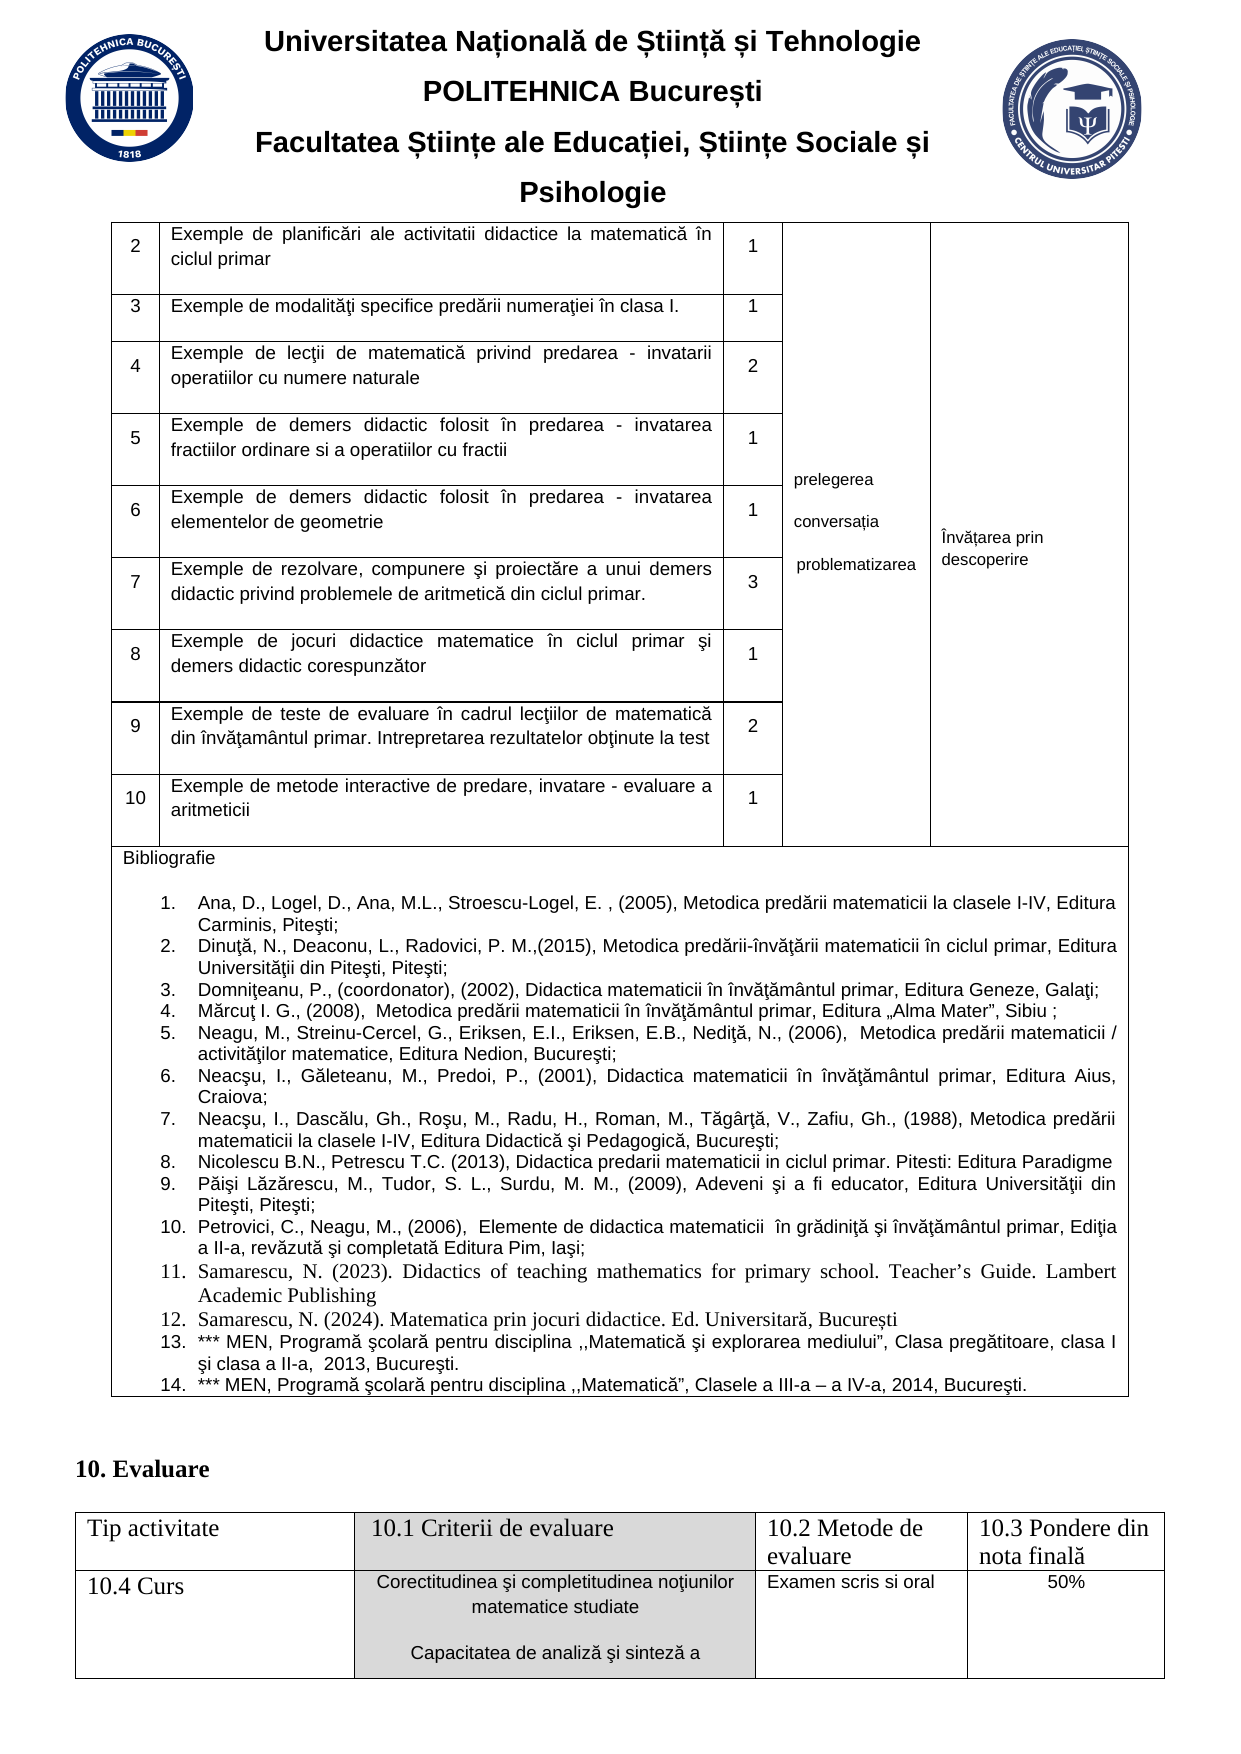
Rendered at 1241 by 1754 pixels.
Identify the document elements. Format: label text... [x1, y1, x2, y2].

table_cell Exemple de demers didactic folosit în predarea - invatarea elementelor de geometrie [160, 486, 723, 557]
table_cell 1 [724, 295, 782, 341]
table_cell 4 [112, 342, 159, 413]
table_cell Exemple de lecţii de matematică privind predarea - invatarii operatiilor cu numere naturale [160, 342, 723, 413]
table_cell 9 [112, 703, 159, 773]
table_header 10.1 Criterii de evaluare [355, 1513, 755, 1570]
table_header 10.3 Pondere din nota finală [968, 1513, 1164, 1570]
table_cell 2 [112, 223, 159, 294]
table_cell Prezentări în power-point Învățarea prin descoperire [931, 223, 1128, 846]
picture [1002, 39, 1142, 179]
table_cell Exemple de metode interactive de predare, invatare - evaluare a aritmeticii [160, 775, 723, 846]
table_cell 6 [112, 486, 159, 557]
table_cell 3 [112, 295, 159, 341]
table_cell 10 [112, 775, 159, 846]
table_cell 1 [724, 414, 782, 485]
table_cell Exemple de modalităţi specifice predării numeraţiei în clasa I. [160, 295, 723, 341]
table_cell 1 [724, 775, 782, 846]
table_cell 5 [112, 414, 159, 485]
table_cell Exemple de jocuri didactice matematice în ciclul primar şi demers didactic corespunzător [160, 630, 723, 701]
table_cell 1 [724, 630, 782, 701]
table_cell Exemple de demers didactic folosit în predarea - invatarea fractiilor ordinare si a operatiilor cu fractii [160, 414, 723, 485]
text 10. Evaluare [75, 1454, 1165, 1483]
table_cell Exemple de rezolvare, compunere şi proiectăre a unui demers didactic privind problemele de aritmetică din ciclul primar. [160, 558, 723, 629]
table_header 10.2 Metode de evaluare [756, 1513, 967, 1570]
table_cell Exemple de teste de evaluare în cadrul lecţiilor de matematică din învăţamântul primar. Intrepretarea rezultatelor obţinute la test [160, 703, 723, 773]
table_header Tip activitate [76, 1513, 354, 1570]
table_cell 50% [968, 1571, 1164, 1678]
table_cell Bibliografie Ana, D., Logel, D., Ana, M.L., Stroescu-Logel, E. , (2005), Metodica predării matematicii la clasele I-IV, Editura Carminis, Piteşti; Dinuţă, N., Deaconu, L., Radovici, P. M.,(2015), Metodica predării-învăţării matematicii în ciclul primar, Editura Universităţii din Piteşti, Piteşti; Domniţeanu, P., (coordonator), (2002), Didactica matematicii în învăţământul primar, Editura Geneze, Galaţi; Mărcuţ I. G., (2008), Metodica predării matematicii în învăţământul primar, Editura „Alma Mater”, Sibiu ; Neagu, M., Streinu-Cercel, G., Eriksen, E.I., Eriksen, E.B., Nediţă, N., (2006), Metodica predării matematicii / activităţilor matematice, Editura Nedion, Bucureşti; Neacşu, I., Găleteanu, M., Predoi, P., (2001), Didactica matematicii în învăţământul primar, Editura Aius, Craiova; Neacşu, I., Dascălu, Gh., Roşu, M., Radu, H., Roman, M., Tăgârţă, V., Zafiu, Gh., (1988), Metodica predării matematicii la clasele I-IV, Editura Didactică şi Pedagogică, Bucureşti; Nicolescu B.N., Petrescu T.C. (2013), Didactica predarii matematicii in ciclul primar. Pitesti: Editura Paradigme Păişi Lăzărescu, M., Tudor, S. L., Surdu, M. M., (2009), Adeveni şi a fi educator, Editura Universităţii din Piteşti, Piteşti; Petrovici, C., Neagu, M., (2006), Elemente de didactica matematicii în grădiniţă şi învăţământul primar, Ediţia a II-a, revăzută şi completată Editura Pim, Iaşi; Samarescu, N. (2023). Didactics of teaching mathematics for primary school. Teacher’s Guide. Lambert Academic Publishing Samarescu, N. (2024). Matematica prin jocuri didactice. Ed. Universitară, București *** MEN, Programă şcolară pentru disciplina ,,Matematică şi explorarea mediului”, Clasa pregătitoare, clasa I şi clasa a II-a, 2013, Bucureşti. *** MEN, Programă şcolară pentru disciplina ,,Matematică”, Clasele a III-a – a IV-a, 2014, Bucureşti. [112, 847, 1128, 1396]
picture [65, 34, 193, 162]
table_cell 3 [724, 558, 782, 629]
table_cell Exemple de planificări ale activitatii didactice la matematică în ciclul primar [160, 223, 723, 294]
table_cell 1 [724, 486, 782, 557]
table_cell exercițiul de reflecție prelegerea conversația problematizarea [783, 223, 930, 846]
table_cell 2 [724, 703, 782, 773]
table_cell 10.4 Curs [76, 1571, 354, 1678]
table_cell 1 [724, 223, 782, 294]
table_cell 8 [112, 630, 159, 701]
table_cell 2 [724, 342, 782, 413]
table_cell Examen scris si oral [756, 1571, 967, 1678]
table_cell 7 [112, 558, 159, 629]
